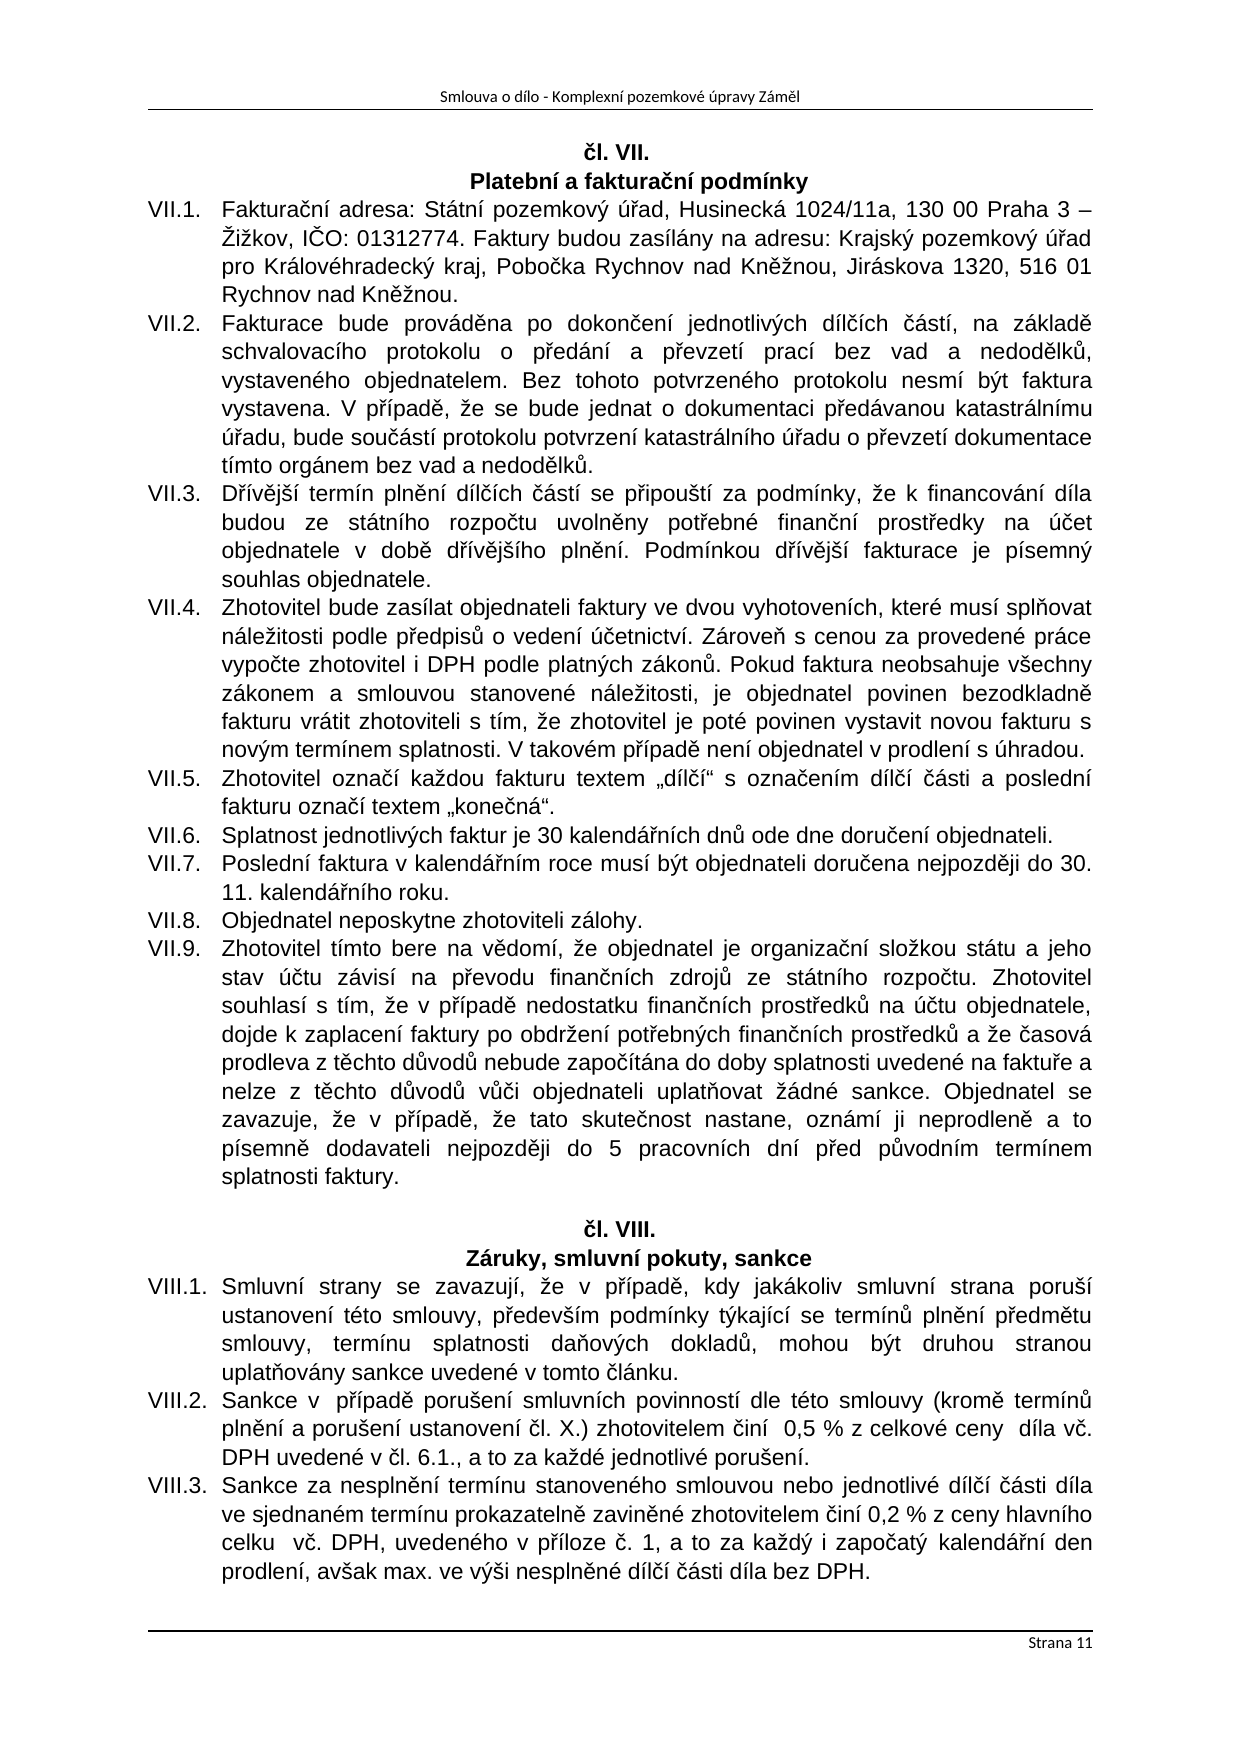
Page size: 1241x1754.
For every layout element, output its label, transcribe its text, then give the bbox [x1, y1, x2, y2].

list Zhotovitel tímto bere na vědomí, že objednatel je organizační složkou státu a jeho stav účtu závisí na převodu finančních zdrojů ze státního rozpočtu. Zhotovitel souhlasí s tím, že v případě nedostatku finančních prostředků na účtu objednatele, dojde k zaplacení faktury po obdržení potřebných finančních prostředků a že časová prodleva z těchto důvodů nebude započítána do doby splatnosti uvedené na faktuře a nelze z těchto důvodů vůči objednateli uplatňovat žádné sankce. Objednatel se zavazuje, že v případě, že tato skutečnost nastane, oznámí ji neprodleně a to písemně dodavateli nejpozději do 5 pracovních dní před původním termínem splatnosti faktury. [148, 935, 1093, 1189]
list Objednatel neposkytne zhotoviteli zálohy. [148, 907, 1093, 933]
list Sankce za nesplnění termínu stanoveného smlouvou nebo jednotlivé dílčí části díla ve sjednaném termínu prokazatelně zaviněné zhotovitelem činí 0,2 % z ceny hlavního celku vč. DPH, uvedeného v příloze č. 1, a to za každý i započatý kalendářní den prodlení, avšak max. ve výši nesplněné dílčí části díla bez DPH. [148, 1472, 1093, 1584]
subtitle Záruky, smluvní pokuty, sankce [148, 1216, 1093, 1271]
list Zhotovitel bude zasílat objednateli faktury ve dvou vyhotoveních, které musí splňovat náležitosti podle předpisů o vedení účetnictví. Zároveň s cenou za provedené práce vypočte zhotovitel i DPH podle platných zákonů. Pokud faktura neobsahuje všechny zákonem a smlouvou stanovené náležitosti, je objednatel povinen bezodkladně fakturu vrátit zhotoviteli s tím, že zhotovitel je poté povinen vystavit novou fakturu s novým termínem splatnosti. V takovém případě není objednatel v prodlení s úhradou. [148, 594, 1093, 763]
list Dřívější termín plnění dílčích částí se připouští za podmínky, že k financování díla budou ze státního rozpočtu uvolněny potřebné finanční prostředky na účet objednatele v době dřívějšího plnění. Podmínkou dřívější fakturace je písemný souhlas objednatele. [148, 480, 1093, 592]
list Sankce v případě porušení smluvních povinností dle této smlouvy (kromě termínů plnění a porušení ustanovení čl. X.) zhotovitelem činí 0,5 % z celkové ceny díla vč. DPH uvedené v čl. 6.1., a to za každé jednotlivé porušení. [148, 1387, 1093, 1470]
list Fakturace bude prováděna po dokončení jednotlivých dílčích částí, na základě schvalovacího protokolu o předání a převzetí prací bez vad a nedodělků, vystaveného objednatelem. Bez tohoto potvrzeného protokolu nesmí být faktura vystavena. V případě, že se bude jednat o dokumentaci předávanou katastrálnímu úřadu, bude součástí protokolu potvrzení katastrálního úřadu o převzetí dokumentace tímto orgánem bez vad a nedodělků. [148, 310, 1093, 478]
subtitle Platební a fakturační podmínky [148, 139, 1093, 194]
list Smluvní strany se zavazují, že v případě, kdy jakákoliv smluvní strana poruší ustanovení této smlouvy, především podmínky týkající se termínů plnění předmětu smlouvy, termínu splatnosti daňových dokladů, mohou být druhou stranou uplatňovány sankce uvedené v tomto článku. [148, 1273, 1093, 1385]
list Zhotovitel označí každou fakturu textem „dílčí“ s označením dílčí části a poslední fakturu označí textem „konečná“. [148, 765, 1093, 819]
list Fakturační adresa: Státní pozemkový úřad, Husinecká 1024/11a, 130 00 Praha 3 – Žižkov, IČO: 01312774. Faktury budou zasílány na adresu: Krajský pozemkový úřad pro Královéhradecký kraj, Pobočka Rychnov nad Kněžnou, Jiráskova 1320, 516 01 Rychnov nad Kněžnou. [148, 196, 1093, 308]
list Poslední faktura v kalendářním roce musí být objednateli doručena nejpozději do 30. 11. kalendářního roku. [148, 850, 1093, 905]
list Splatnost jednotlivých faktur je 30 kalendářních dnů ode dne doručení objednateli. [148, 822, 1093, 848]
